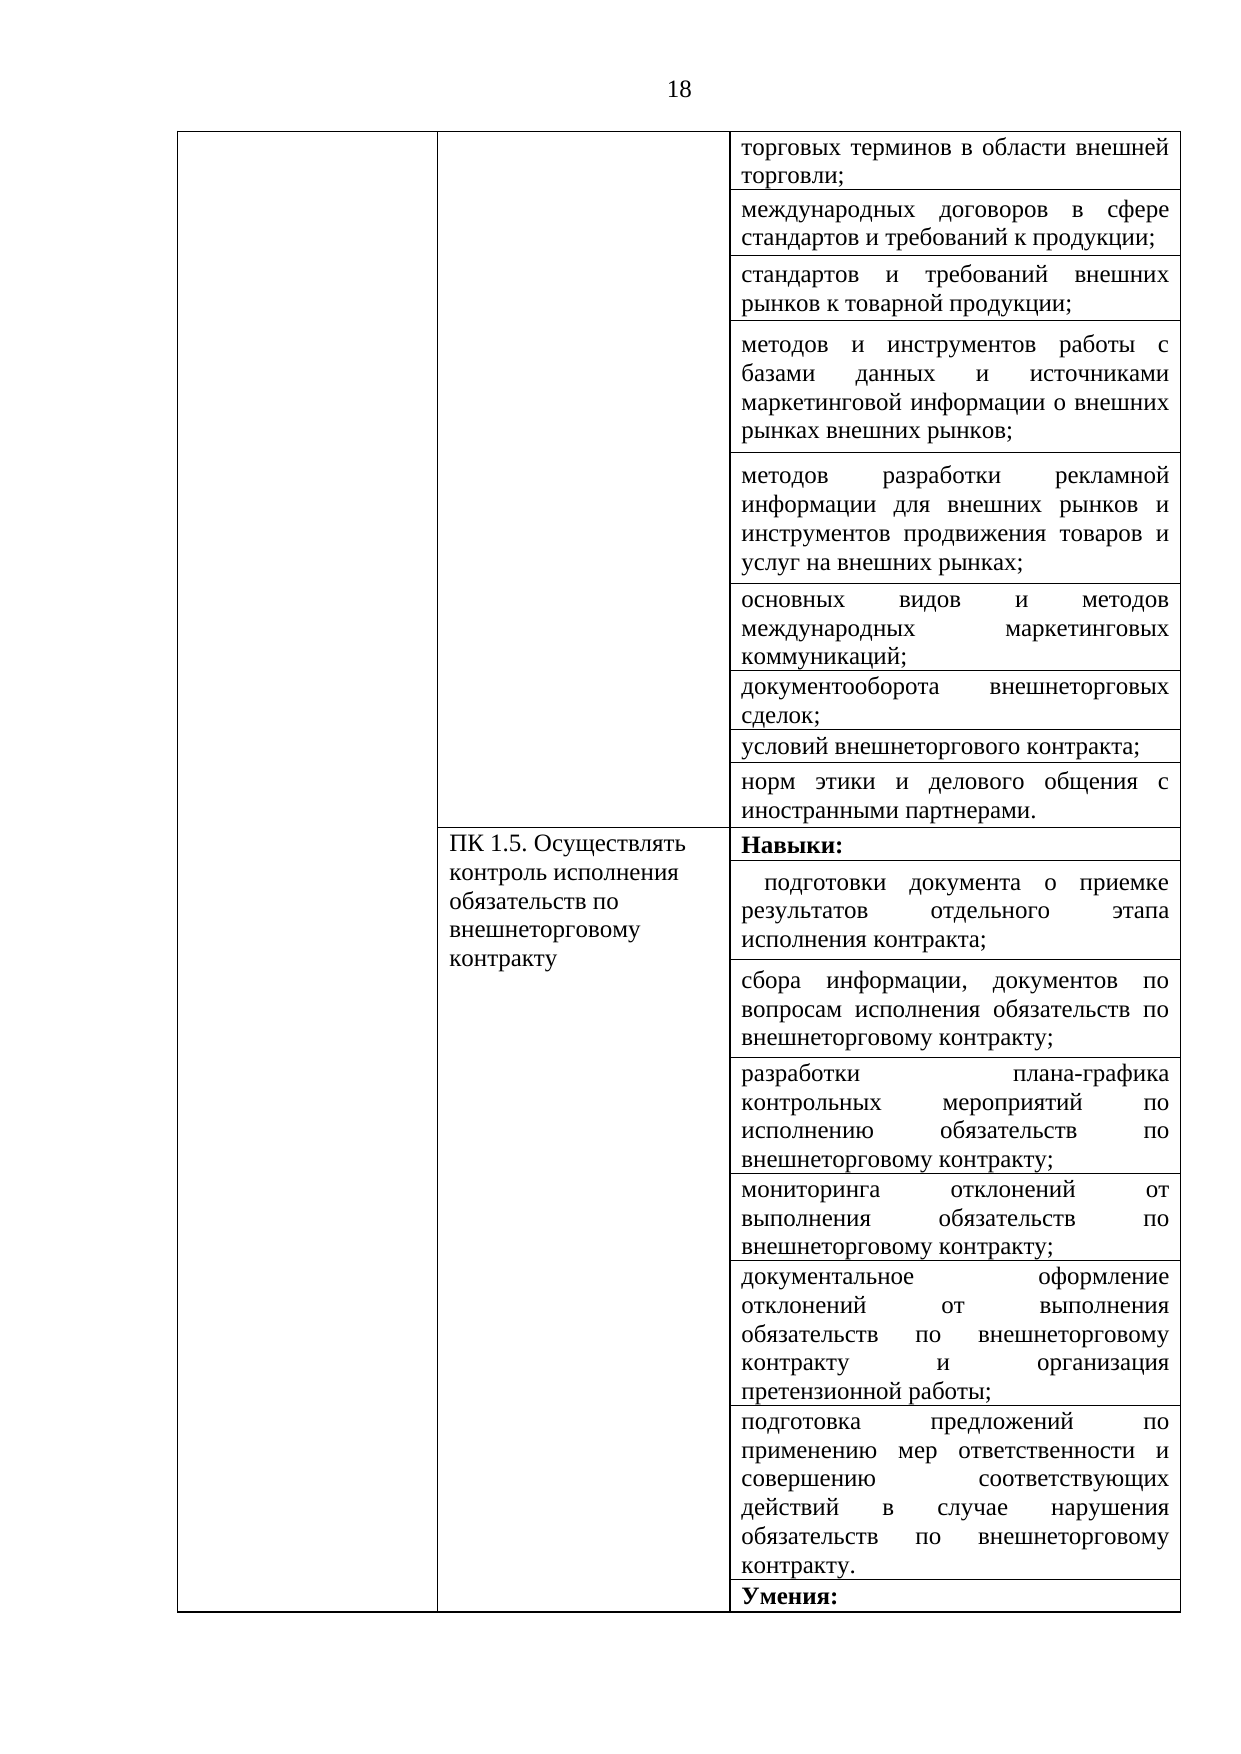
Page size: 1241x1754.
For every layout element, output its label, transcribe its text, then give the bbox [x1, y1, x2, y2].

table_cell методов и инструментов работы с базами данных и источниками маркетинговой информации о внешних рынках внешних рынков; [731, 321, 1180, 452]
table_cell подготовка предложений по применению мер ответственности и совершению соответствующих действий в случае нарушения обязательств по внешнеторговому контракту. [731, 1406, 1180, 1578]
table_cell норм этики и делового общения с иностранными партнерами. [731, 763, 1180, 827]
table_cell условий внешнеторгового контракта; [731, 730, 1180, 762]
table_cell международных договоров в сфере стандартов и требований к продукции; [731, 190, 1180, 255]
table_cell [731, 132, 1180, 189]
table_cell Умения: [731, 1580, 1180, 1611]
table_cell основных видов и методов международных маркетинговых коммуникаций; [731, 584, 1180, 670]
table_cell документооборота внешнеторговых сделок; [731, 671, 1180, 729]
table_cell стандартов и требований внешних рынков к товарной продукции; [731, 256, 1180, 320]
table_cell подготовки документа о приемке результатов отдельного этапа исполнения контракта; [731, 861, 1180, 958]
table_cell сбора информации, документов по вопросам исполнения обязательств по внешнеторговому контракту; [731, 960, 1180, 1057]
table_cell ПК 1.5. Осуществлять контроль исполнения обязательств по внешнеторговому контракту [438, 828, 729, 1611]
table_cell документальное оформление отклонений от выполнения обязательств по внешнеторговому контракту и организация претензионной работы; [731, 1261, 1180, 1405]
table_cell мониторинга отклонений от выполнения обязательств по внешнеторговому контракту; [731, 1174, 1180, 1260]
table_cell методов разработки рекламной информации для внешних рынков и инструментов продвижения товаров и услуг на внешних рынках; [731, 453, 1180, 583]
table_cell разработки плана-графика контрольных мероприятий по исполнению обязательств по внешнеторговому контракту; [731, 1058, 1180, 1173]
table_cell Навыки: [731, 828, 1180, 860]
